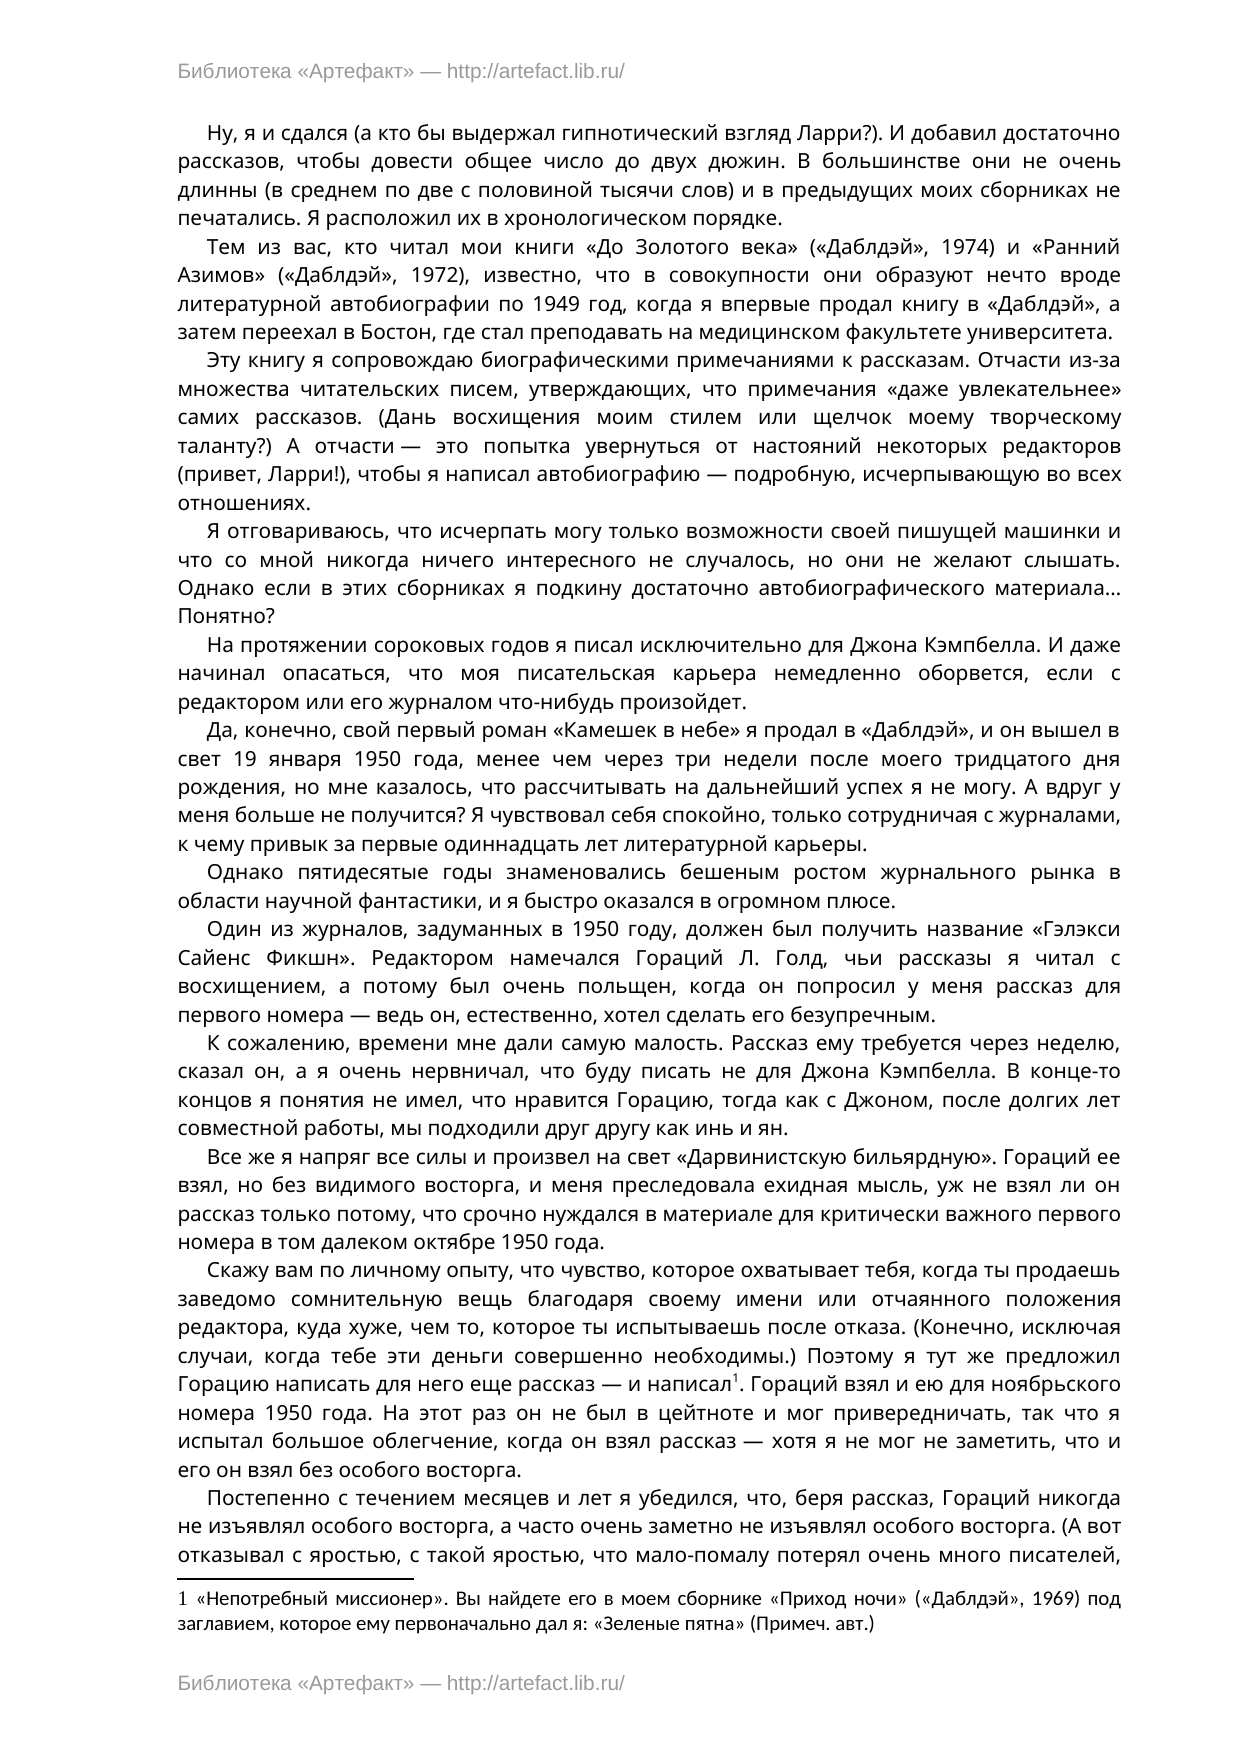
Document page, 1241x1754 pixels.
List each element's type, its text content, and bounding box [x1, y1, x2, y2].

text Все же я напряг все силы и произвел на свет «Дарвинистскую бильярдную». Гораций ее взял, но без видимого восторга, и меня преследовала ехидная мысль, уж не взял ли он рассказ только потому, что срочно нуждался в материале для критически важного первого номера в том далеком октябре 1950 года. [177, 1142, 1122, 1256]
text Да, конечно, свой первый роман «Камешек в небе» я продал в «Даблдэй», и он вышел в свет 19 января 1950 года, менее чем через три недели после моего тридцатого дня рождения, но мне казалось, что рассчитывать на дальнейший успех я не могу. А вдруг у меня больше не получится? Я чувствовал себя спокойно, только сотрудничая с журналами, к чему привык за первые одиннадцать лет литературной карьеры. [177, 715, 1122, 857]
text На протяжении сороковых годов я писал исключительно для Джона Кэмпбелла. И даже начинал опасаться, что моя писательская карьера немедленно оборвется, если с редактором или его журналом что-нибудь произойдет. [177, 630, 1122, 715]
text К сожалению, времени мне дали самую малость. Рассказ ему требуется через неделю, сказал он, а я очень нервничал, что буду писать не для Джона Кэмпбелла. В конце-то концов я понятия не имел, что нравится Горацию, тогда как с Джоном, после долгих лет совместной работы, мы подходили друг другу как инь и ян. [177, 1028, 1122, 1142]
text Однако пятидесятые годы знаменовались бешеным ростом журнального рынка в области научной фантастики, и я быстро оказался в огромном плюсе. [177, 857, 1122, 914]
text Ну, я и сдался (а кто бы выдержал гипнотический взгляд Ларри?). И добавил достаточно рассказов, чтобы довести общее число до двух дюжин. В большинстве они не очень длинны (в среднем по две с половиной тысячи слов) и в предыдущих моих сборниках не печатались. Я расположил их в хронологическом порядке. [177, 118, 1122, 232]
text Один из журналов, задуманных в 1950 году, должен был получить название «Гэлэкси Сайенс Фикшн». Редактором намечался Гораций Л. Голд, чьи рассказы я читал с восхищением, а потому был очень польщен, когда он попросил у меня рассказ для первого номера — ведь он, естественно, хотел сделать его безупречным. [177, 914, 1122, 1028]
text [177, 1483, 1122, 1568]
text Скажу вам по личному опыту, что чувство, которое охватывает тебя, когда ты продаешь заведомо сомнительную вещь благодаря своему имени или отчаянного положения редактора, куда хуже, чем то, которое ты испытываешь после отказа. (Конечно, исключая случаи, когда тебе эти деньги совершенно необходимы.) Поэтому я тут же предложил Горацию написать для него еще рассказ — и написал. Гораций взял и ею для ноябрьского номера 1950 года. На этот раз он не был в цейтноте и мог привередничать, так что я испытал большое облегчение, когда он взял рассказ — хотя я не мог не заметить, что и его он взял без особого восторга. [177, 1256, 1122, 1483]
text Я отговариваюсь, что исчерпать могу только возможности своей пишущей машинки и что со мной никогда ничего интересного не случалось, но они не желают слышать. Однако если в этих сборниках я подкину достаточно автобиографического материала… Понятно? [177, 516, 1122, 630]
text Тем из вас, кто читал мои книги «До Золотого века» («Даблдэй», 1974) и «Ранний Азимов» («Даблдэй», 1972), известно, что в совокупности они образуют нечто вроде литературной автобиографии по 1949 год, когда я впервые продал книгу в «Даблдэй», а затем переехал в Бостон, где стал преподавать на медицинском факультете университета. [177, 232, 1122, 346]
text Эту книгу я сопровождаю биографическими примечаниями к рассказам. Отчасти из-за множества читательских писем, утверждающих, что примечания «даже увлекательнее» самих рассказов. (Дань восхищения моим стилем или щелчок моему творческому таланту?) А отчасти — это попытка увернуться от настояний некоторых редакторов (привет, Ларри!), чтобы я написал автобиографию — подробную, исчерпывающую во всех отношениях. [177, 346, 1122, 516]
